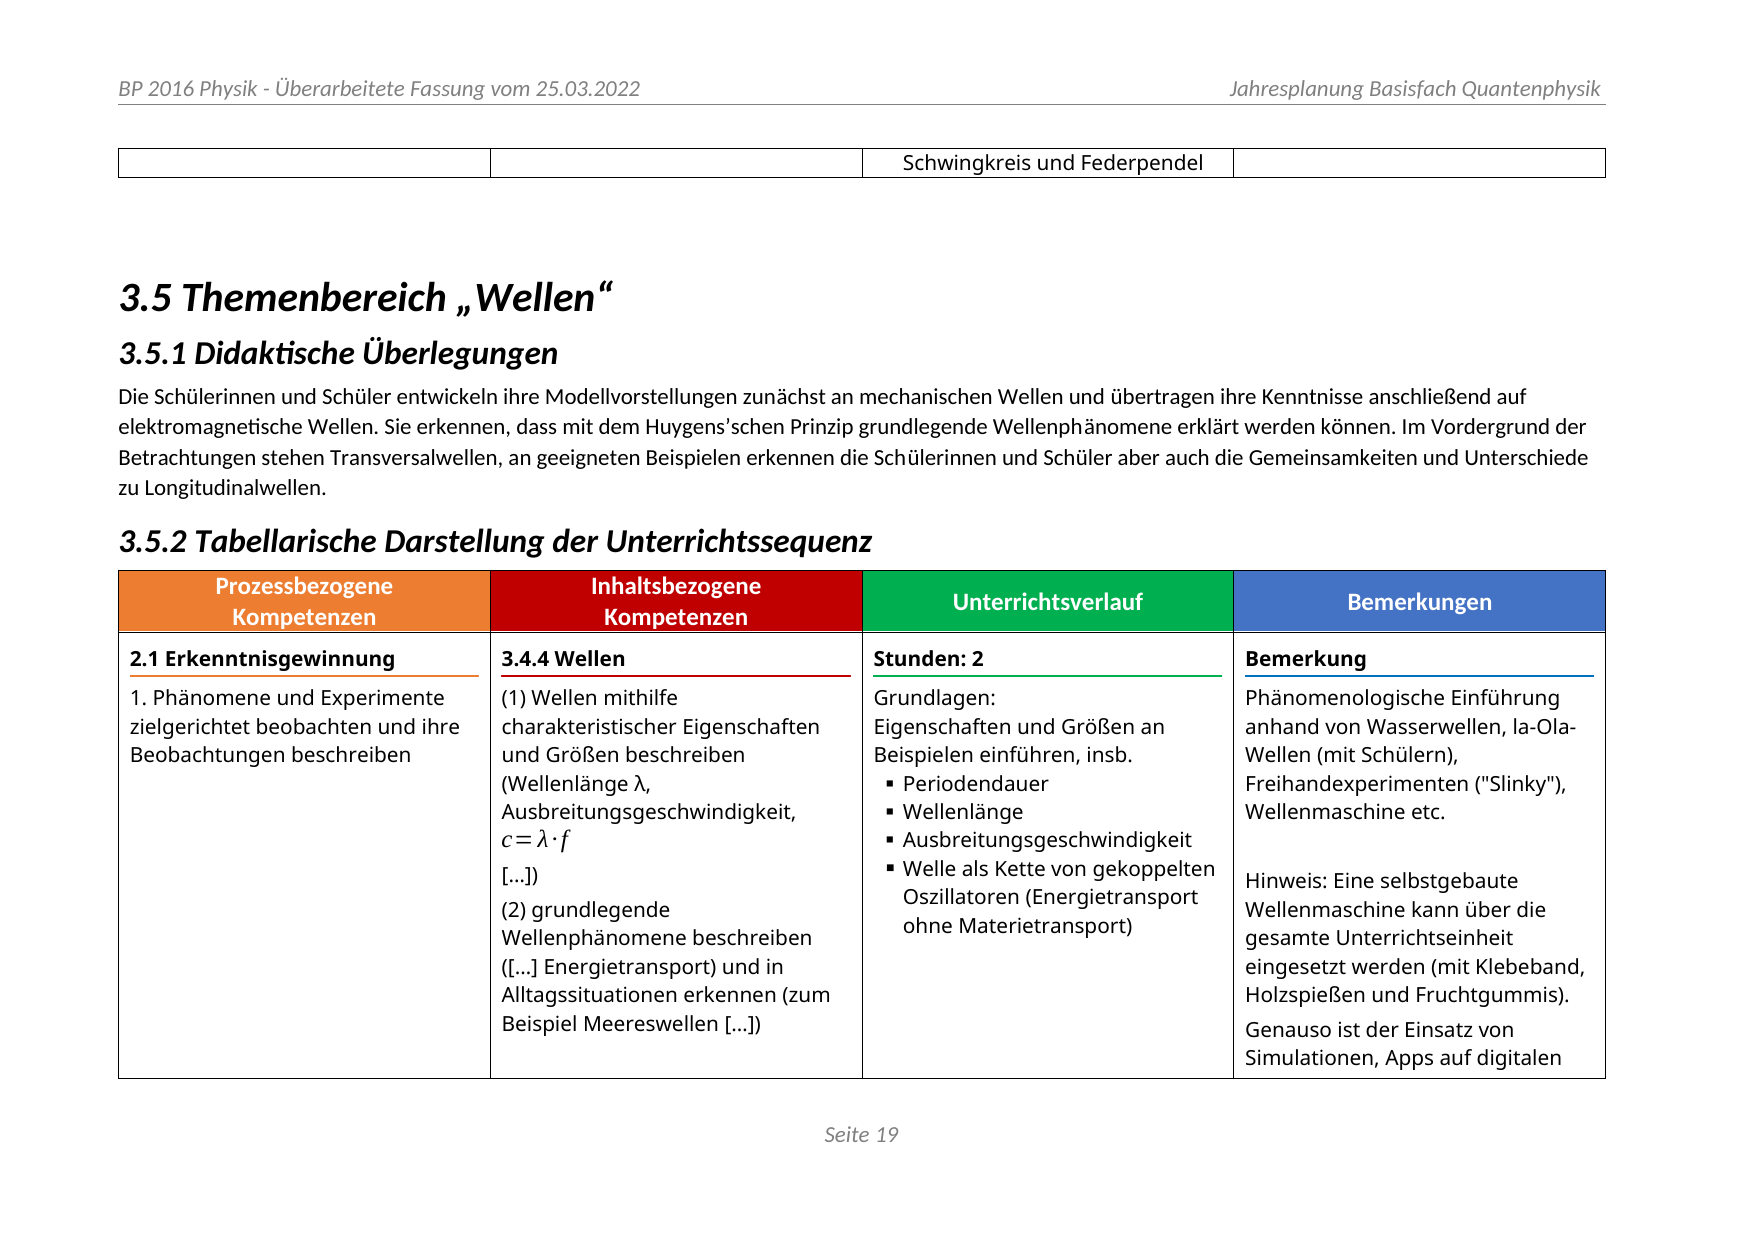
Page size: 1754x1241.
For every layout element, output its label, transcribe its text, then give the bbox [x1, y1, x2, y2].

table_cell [863, 633, 1233, 1078]
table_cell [491, 633, 862, 1078]
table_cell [119, 633, 490, 1078]
list 3.5.1 Didaktische Überlegungen [118, 332, 1606, 373]
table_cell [1234, 149, 1605, 177]
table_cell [119, 149, 490, 177]
table_header Bemerkungen [1234, 571, 1605, 631]
table_header Inhaltsbezogene Kompetenzen [491, 571, 862, 631]
text Die Schülerinnen und Schüler entwickeln ihre Modellvorstellungen zunächst an mechanischen Wellen und übertragen ihre Kenntnisse anschließend auf elektromagnetische Wellen. Sie erkennen, dass mit dem Huygens’schen Prinzip grundlegende Wellenphänomene erklärt werden können. Im Vordergrund der Betrachtungen stehen Transversalwellen, an geeigneten Beispielen erkennen die Schülerinnen und Schüler aber auch die Gemeinsamkeiten und Unterschiede zu Longitudinalwellen. [118, 382, 1606, 501]
list 3.5.2 Tabellarische Darstellung der Unterrichtssequenz [118, 520, 1606, 560]
list 3.5 Themenbereich „Wellen“ [118, 271, 1606, 322]
table_header Prozessbezogene Kompetenzen [119, 571, 490, 631]
table_header Unterrichtsverlauf [863, 571, 1233, 631]
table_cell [863, 149, 1233, 177]
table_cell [1234, 633, 1605, 1078]
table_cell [491, 149, 862, 177]
